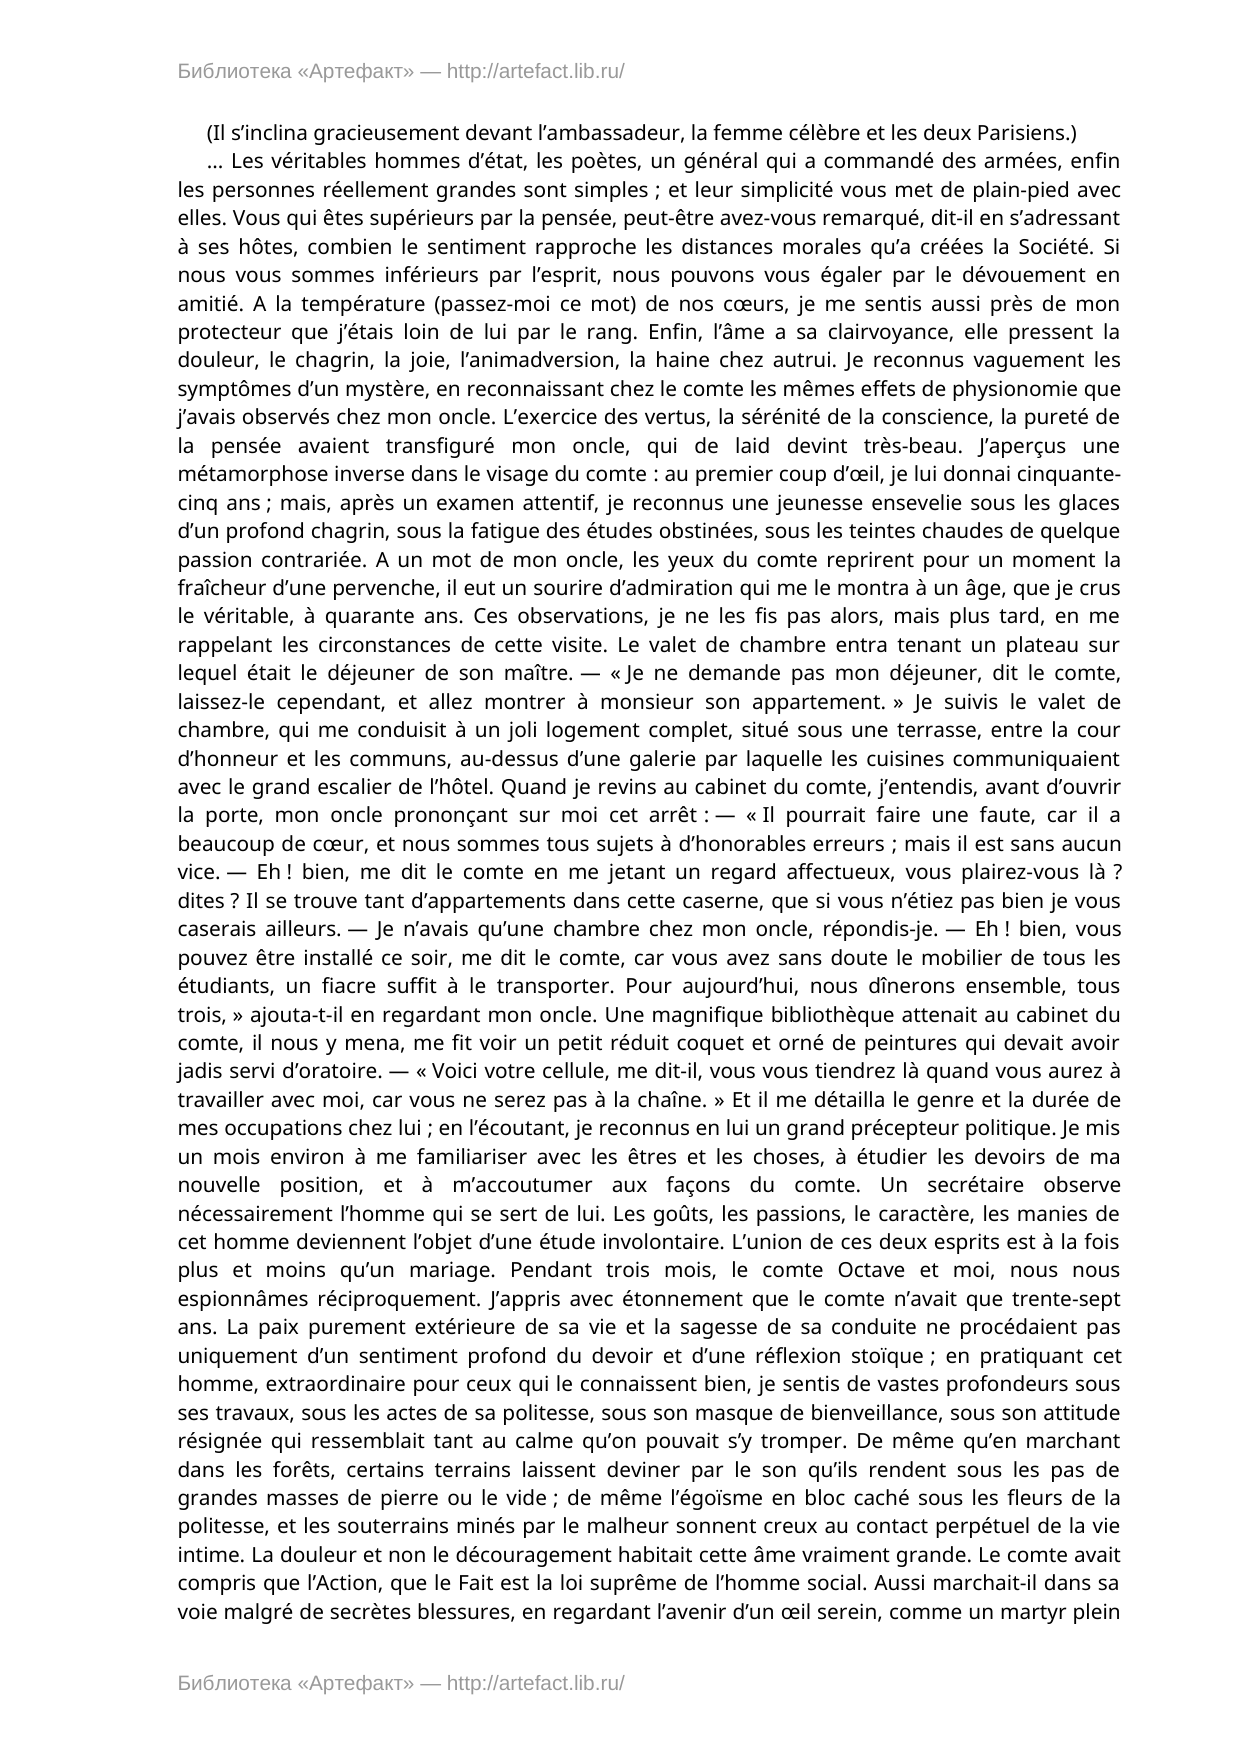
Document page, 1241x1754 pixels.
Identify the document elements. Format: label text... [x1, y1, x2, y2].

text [177, 147, 1122, 1625]
text (Il s’inclina gracieusement devant l’ambassadeur, la femme célèbre et les deux Parisiens.) [177, 118, 1122, 147]
